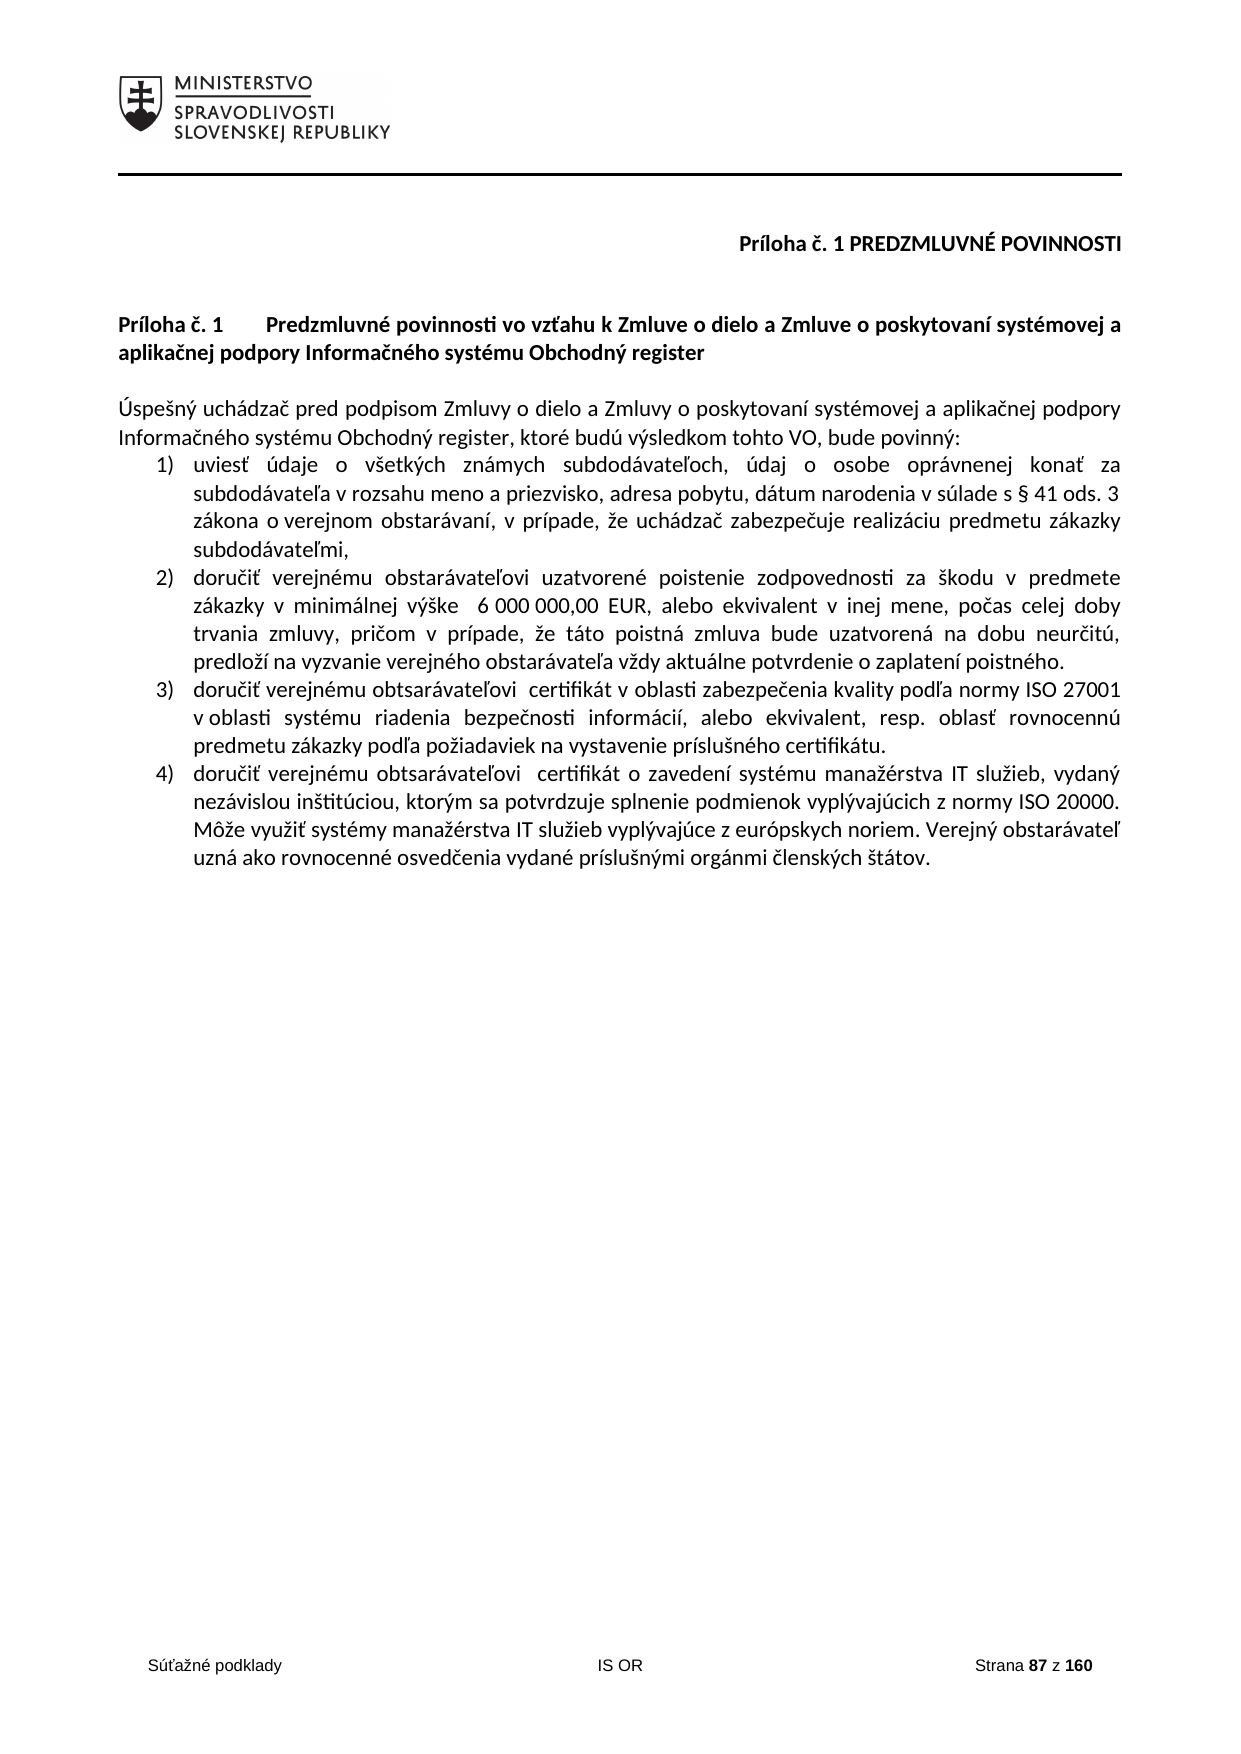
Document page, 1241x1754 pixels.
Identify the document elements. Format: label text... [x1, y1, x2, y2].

list doručiť verejnému obtsarávateľovi certifikát v oblasti zabezpečenia kvality podľa normy ISO 27001 v oblasti systému riadenia bezpečnosti informácií, alebo ekvivalent, resp. oblasť rovnocennú predmetu zákazky podľa požiadaviek na vystavenie príslušného certifikátu. [156, 675, 1122, 759]
text Úspešný uchádzač pred podpisom Zmluvy o dielo a Zmluvy o poskytovaní systémovej a aplikačnej podpory Informačného systému Obchodný register, ktoré budú výsledkom tohto VO, bude povinný: [118, 394, 1122, 451]
picture [118, 73, 390, 144]
list doručiť verejnému obtsarávateľovi certifikát o zavedení systému manažérstva IT služieb, vydaný nezávislou inštitúciou, ktorým sa potvrdzuje splnenie podmienok vyplývajúcich z normy ISO 20000. Môže využiť systémy manažérstva IT služieb vyplývajúce z európskych noriem. Verejný obstarávateľ uzná ako rovnocenné osvedčenia vydané príslušnými orgánmi členských štátov. [156, 759, 1122, 871]
text Príloha č. 1 Predzmluvné povinnosti vo vzťahu k Zmluve o dielo a Zmluve o poskytovaní systémovej a aplikačnej podpory Informačného systému Obchodný register [118, 311, 1122, 367]
list doručiť verejnému obstarávateľovi uzatvorené poistenie zodpovednosti za škodu v predmete zákazky v minimálnej výške 6 000 000,00 EUR, alebo ekvivalent v inej mene, počas celej doby trvania zmluvy, pričom v prípade, že táto poistná zmluva bude uzatvorená na dobu neurčitú, predloží na vyzvanie verejného obstarávateľa vždy aktuálne potvrdenie o zaplatení poistného. [156, 563, 1122, 675]
subtitle Príloha č. 1 PREDZMLUVNÉ POVINNOSTI [118, 229, 1122, 257]
list uviesť údaje o všetkých známych subdodávateľoch, údaj o osobe oprávnenej konať za subdodávateľa v rozsahu meno a priezvisko, adresa pobytu, dátum narodenia v súlade s § 41 ods. 3 zákona o verejnom obstarávaní, v prípade, že uchádzač zabezpečuje realizáciu predmetu zákazky subdodávateľmi, [156, 451, 1122, 563]
